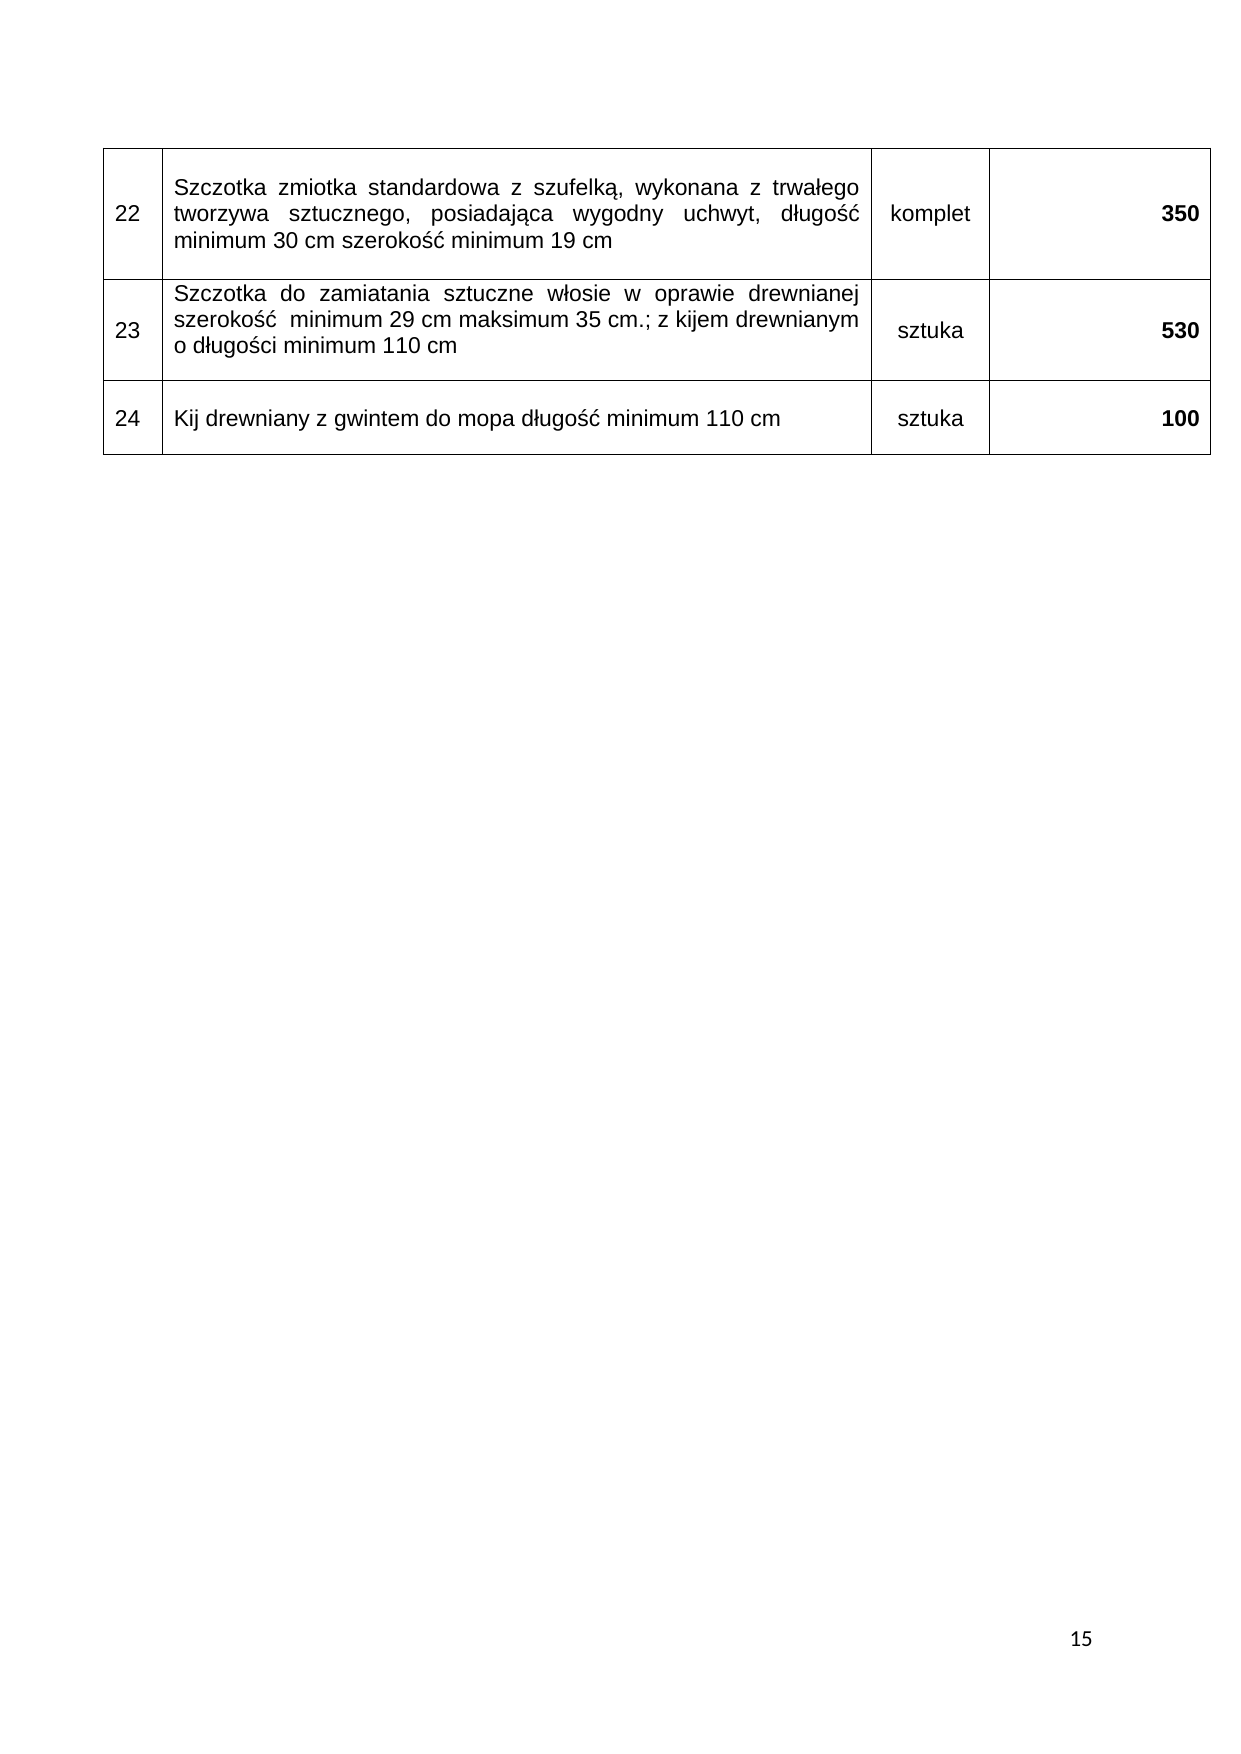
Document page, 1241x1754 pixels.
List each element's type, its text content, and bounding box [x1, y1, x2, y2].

table_cell 350 [990, 149, 1210, 278]
table_cell Szczotka zmiotka standardowa z szufelką, wykonana z trwałego tworzywa sztucznego, posiadająca wygodny uchwyt, długość minimum 30 cm szerokość minimum 19 cm [163, 149, 871, 278]
table_cell komplet [872, 149, 989, 278]
table_cell 530 [990, 280, 1210, 380]
table_cell 22 [104, 149, 162, 278]
table_cell sztuka [872, 280, 989, 380]
table_cell 100 [990, 381, 1210, 454]
table_cell Szczotka do zamiatania sztuczne włosie w oprawie drewnianej szerokość minimum 29 cm maksimum 35 cm.; z kijem drewnianym o długości minimum 110 cm [163, 280, 871, 380]
table_cell 23 [104, 280, 162, 380]
table_cell Kij drewniany z gwintem do mopa długość minimum 110 cm [163, 381, 871, 454]
table_cell 24 [104, 381, 162, 454]
table_cell sztuka [872, 381, 989, 454]
